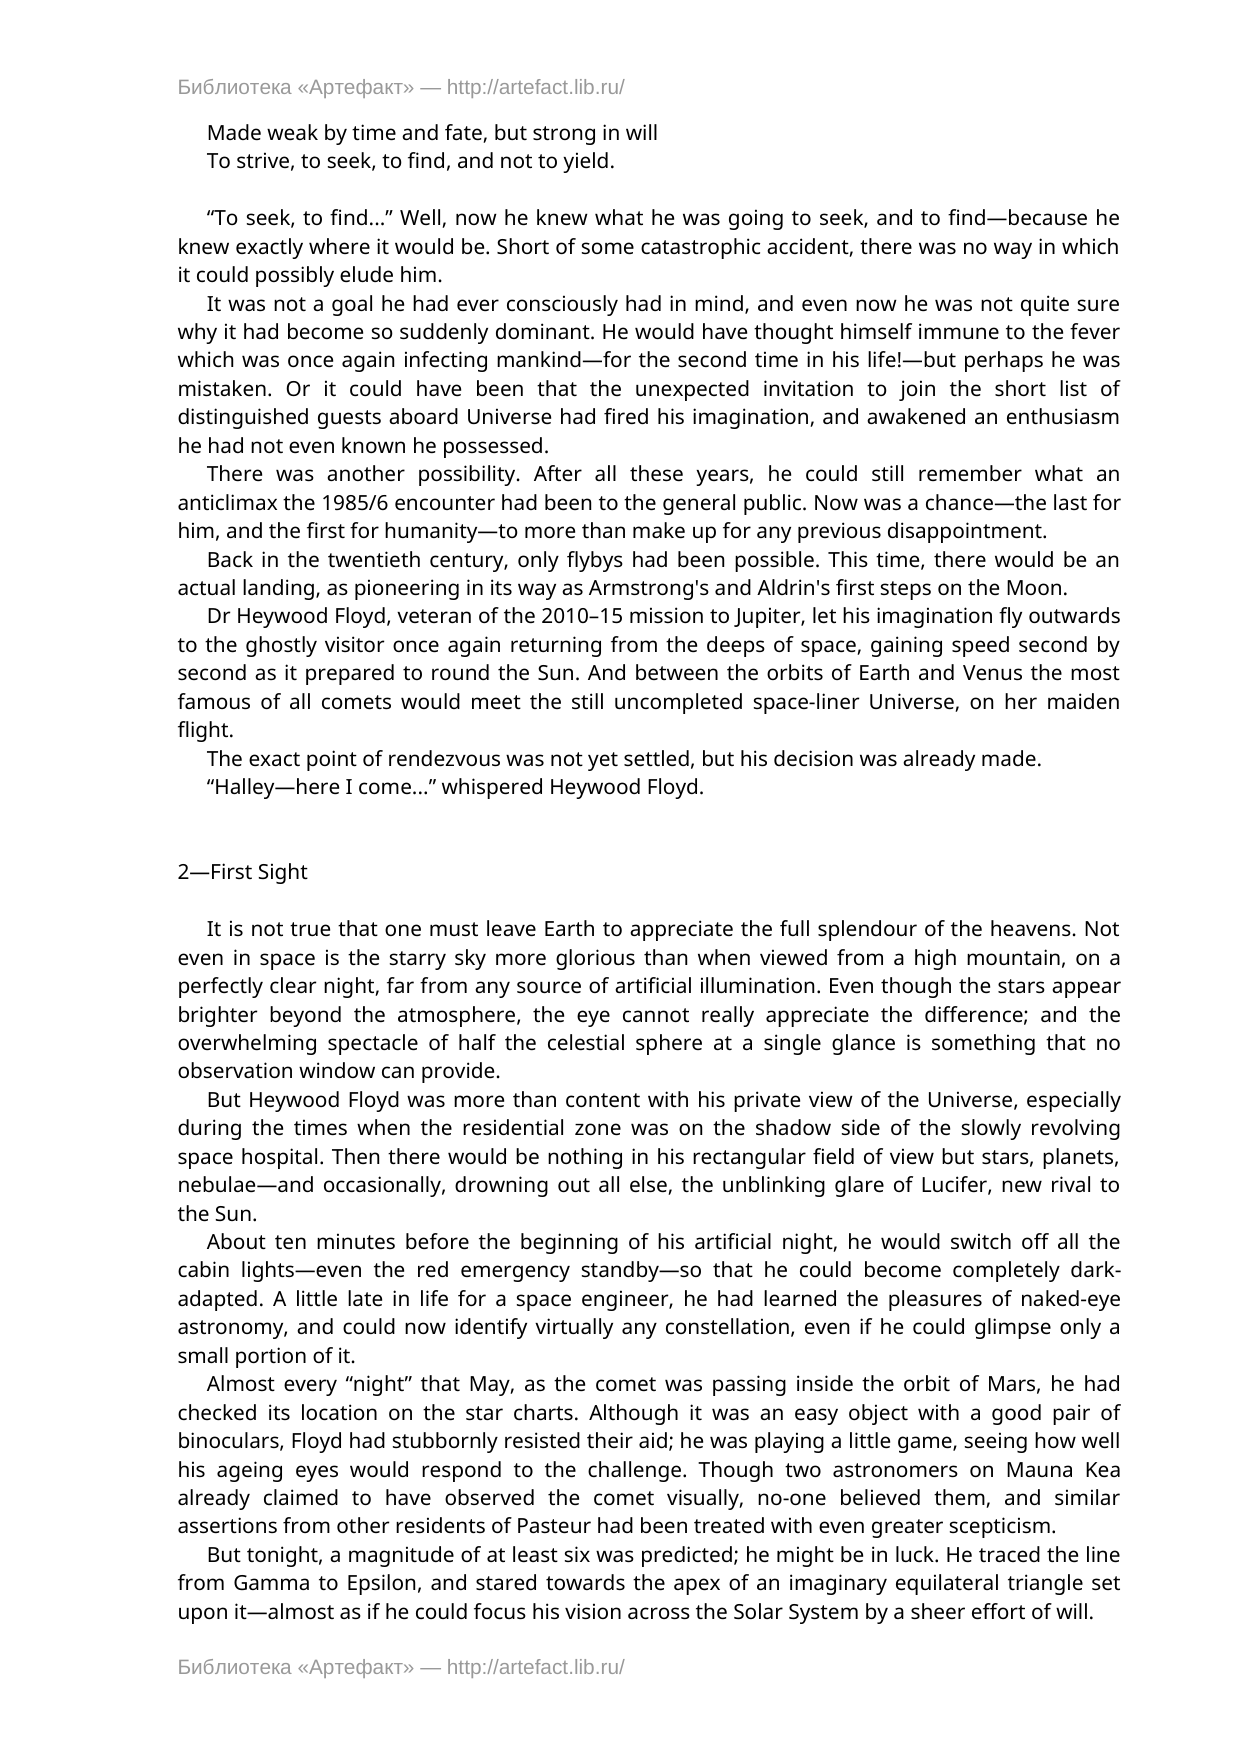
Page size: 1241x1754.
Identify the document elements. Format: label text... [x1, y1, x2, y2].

text There was another possibility. After all these years, he could still remember what an anticlimax the 1985/6 encounter had been to the general public. Now was a chance—the last for him, and the first for humanity—to more than make up for any previous disappointment. [177, 459, 1122, 545]
text Almost every “night” that May, as the comet was passing inside the orbit of Mars, he had checked its location on the star charts. Although it was an easy object with a good pair of binoculars, Floyd had stubbornly resisted their aid; he was playing a little game, seeing how well his ageing eyes would respond to the challenge. Though two astronomers on Mauna Kea already claimed to have observed the comet visually, no-one believed them, and similar assertions from other residents of Pasteur had been treated with even greater scepticism. [177, 1369, 1122, 1540]
text Back in the twentieth century, only flybys had been possible. This time, there would be an actual landing, as pioneering in its way as Armstrong's and Aldrin's first steps on the Moon. [177, 545, 1122, 602]
text To strive, to seek, to find, and not to yield. [177, 147, 1122, 175]
text Dr Heywood Floyd, veteran of the 2010–15 mission to Jupiter, let his imagination fly outwards to the ghostly visitor once again returning from the deeps of space, gaining speed second by second as it prepared to round the Sun. And between the orbits of Earth and Venus the most famous of all comets would meet the still uncompleted space-liner Universe, on her maiden flight. [177, 602, 1122, 744]
text Made weak by time and fate, but strong in will [177, 118, 1122, 147]
text About ten minutes before the beginning of his artificial night, he would switch off all the cabin lights—even the red emergency standby—so that he could become completely dark-adapted. A little late in life for a space engineer, he had learned the pleasures of naked-eye astronomy, and could now identify virtually any constellation, even if he could glimpse only a small portion of it. [177, 1227, 1122, 1369]
text But Heywood Floyd was more than content with his private view of the Universe, especially during the times when the residential zone was on the shadow side of the slowly revolving space hospital. Then there would be nothing in his rectangular field of view but stars, planets, nebulae—and occasionally, drowning out all else, the unblinking glare of Lucifer, new rival to the Sun. [177, 1085, 1122, 1227]
text 2—First Sight [177, 857, 1122, 886]
text It was not a goal he had ever consciously had in mind, and even now he was not quite sure why it had become so suddenly dominant. He would have thought himself immune to the fever which was once again infecting mankind—for the second time in his life!—but perhaps he was mistaken. Or it could have been that the unexpected invitation to join the short list of distinguished guests aboard Universe had fired his imagination, and awakened an enthusiasm he had not even known he possessed. [177, 289, 1122, 459]
text It is not true that one must leave Earth to appreciate the full splendour of the heavens. Not even in space is the starry sky more glorious than when viewed from a high mountain, on a perfectly clear night, far from any source of artificial illumination. Even though the stars appear brighter beyond the atmosphere, the eye cannot really appreciate the difference; and the overwhelming spectacle of half the celestial sphere at a single glance is something that no observation window can provide. [177, 914, 1122, 1085]
text “To seek, to find...” Well, now he knew what he was going to seek, and to find—because he knew exactly where it would be. Short of some catastrophic accident, there was no way in which it could possibly elude him. [177, 203, 1122, 289]
text But tonight, a magnitude of at least six was predicted; he might be in luck. He traced the line from Gamma to Epsilon, and stared towards the apex of an imaginary equilateral triangle set upon it—almost as if he could focus his vision across the Solar System by a sheer effort of will. [177, 1540, 1122, 1625]
text The exact point of rendezvous was not yet settled, but his decision was already made. [177, 744, 1122, 772]
text “Halley—here I come...” whispered Heywood Floyd. [177, 772, 1122, 801]
